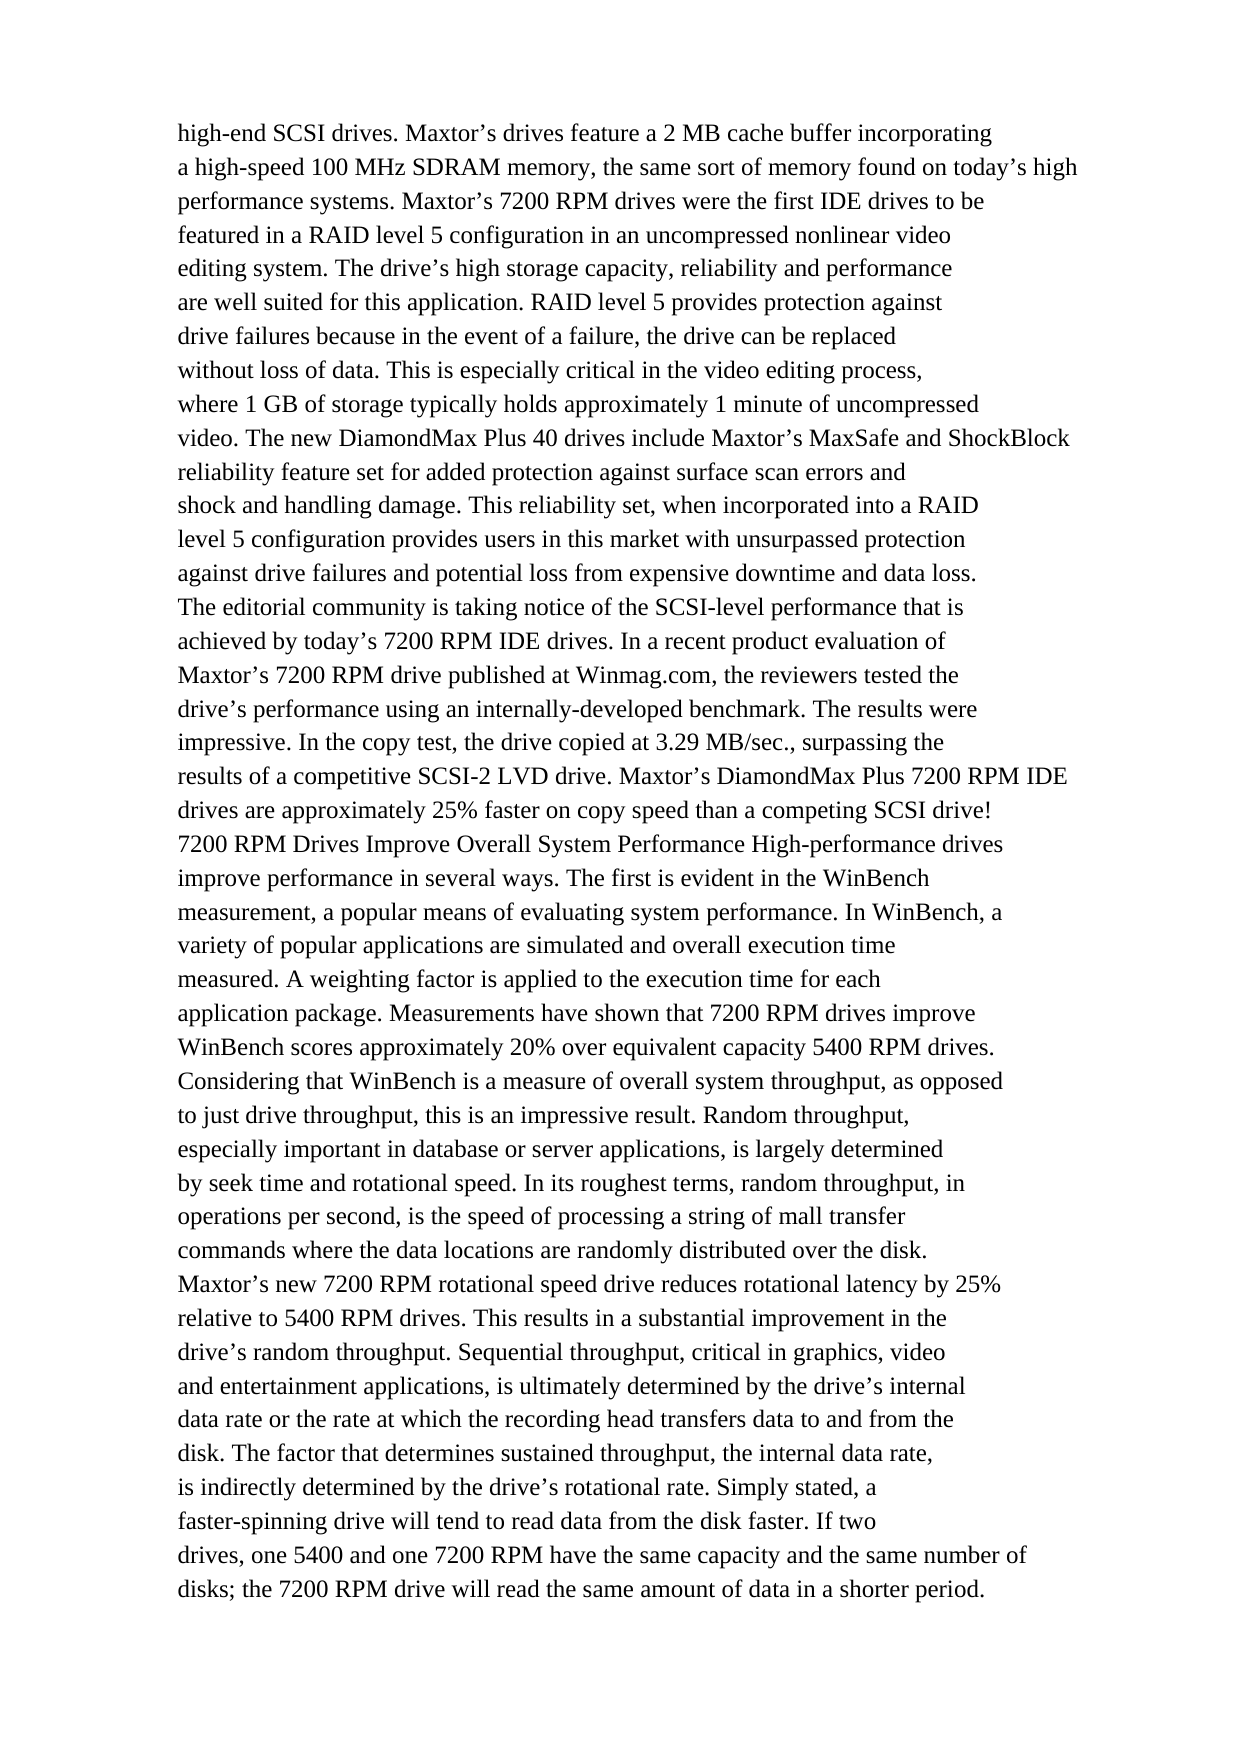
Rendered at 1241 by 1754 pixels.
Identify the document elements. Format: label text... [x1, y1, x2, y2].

text application package. Measurements have shown that 7200 RPM drives improve [177, 998, 1152, 1027]
text drives, one 5400 and one 7200 RPM have the same capacity and the same number of [177, 1540, 1152, 1569]
text Maxtor’s 7200 RPM drive published at Winmag.com, the reviewers tested the [177, 660, 1152, 688]
text The editorial community is taking notice of the SCSI-level performance that is [177, 592, 1152, 621]
text variety of popular applications are simulated and overall execution time [177, 931, 1152, 959]
text and entertainment applications, is ultimately determined by the drive’s internal [177, 1371, 1152, 1399]
text where 1 GB of storage typically holds approximately 1 minute of uncompressed [177, 389, 1152, 418]
text is indirectly determined by the drive’s rotational rate. Simply stated, a [177, 1472, 1152, 1501]
text video. The new DiamondMax Plus 40 drives include Maxtor’s MaxSafe and ShockBlock [177, 423, 1152, 452]
text level 5 configuration provides users in this market with unsurpassed protection [177, 524, 1152, 553]
text especially important in database or server applications, is largely determined [177, 1134, 1152, 1162]
text reliability feature set for added protection against surface scan errors and [177, 457, 1152, 485]
text are well suited for this application. RAID level 5 provides protection against [177, 287, 1152, 316]
text improve performance in several ways. The first is evident in the WinBench [177, 863, 1152, 892]
text drives are approximately 25% faster on copy speed than a competing SCSI drive! [177, 795, 1152, 824]
text editing system. The drive’s high storage capacity, reliability and performance [177, 253, 1152, 282]
text drive’s performance using an internally-developed benchmark. The results were [177, 694, 1152, 722]
text high-end SCSI drives. Maxtor’s drives feature a 2 MB cache buffer incorporating [177, 118, 1152, 147]
text without loss of data. This is especially critical in the video editing process, [177, 355, 1152, 384]
text shock and handling damage. This reliability set, when incorporated into a RAID [177, 491, 1152, 519]
text featured in a RAID level 5 configuration in an uncompressed nonlinear video [177, 220, 1152, 248]
text results of a competitive SCSI-2 LVD drive. Maxtor’s DiamondMax Plus 7200 RPM IDE [177, 761, 1152, 790]
text drive failures because in the event of a failure, the drive can be replaced [177, 321, 1152, 350]
text against drive failures and potential loss from expensive downtime and data loss. [177, 558, 1152, 587]
text disk. The factor that determines sustained throughput, the internal data rate, [177, 1438, 1152, 1467]
text commands where the data locations are randomly distributed over the disk. [177, 1235, 1152, 1264]
text to just drive throughput, this is an impressive result. Random throughput, [177, 1100, 1152, 1129]
text faster-spinning drive will tend to read data from the disk faster. If two [177, 1506, 1152, 1535]
text achieved by today’s 7200 RPM IDE drives. In a recent product evaluation of [177, 626, 1152, 655]
text performance systems. Maxtor’s 7200 RPM drives were the first IDE drives to be [177, 186, 1152, 214]
text measurement, a popular means of evaluating system performance. In WinBench, a [177, 897, 1152, 926]
text drive’s random throughput. Sequential throughput, critical in graphics, video [177, 1337, 1152, 1366]
text by seek time and rotational speed. In its roughest terms, random throughput, in [177, 1168, 1152, 1196]
text disks; the 7200 RPM drive will read the same amount of data in a shorter period. [177, 1574, 1152, 1603]
text Maxtor’s new 7200 RPM rotational speed drive reduces rotational latency by 25% [177, 1269, 1152, 1298]
text relative to 5400 RPM drives. This results in a substantial improvement in the [177, 1303, 1152, 1332]
text data rate or the rate at which the recording head transfers data to and from the [177, 1404, 1152, 1433]
text measured. A weighting factor is applied to the execution time for each [177, 964, 1152, 993]
text Considering that WinBench is a measure of overall system throughput, as opposed [177, 1066, 1152, 1095]
text WinBench scores approximately 20% over equivalent capacity 5400 RPM drives. [177, 1032, 1152, 1061]
text 7200 RPM Drives Improve Overall System Performance High-performance drives [177, 829, 1152, 858]
text a high-speed 100 MHz SDRAM memory, the same sort of memory found on today’s high [177, 152, 1152, 181]
text impressive. In the copy test, the drive copied at 3.29 MB/sec., surpassing the [177, 727, 1152, 756]
text operations per second, is the speed of processing a string of mall transfer [177, 1201, 1152, 1230]
